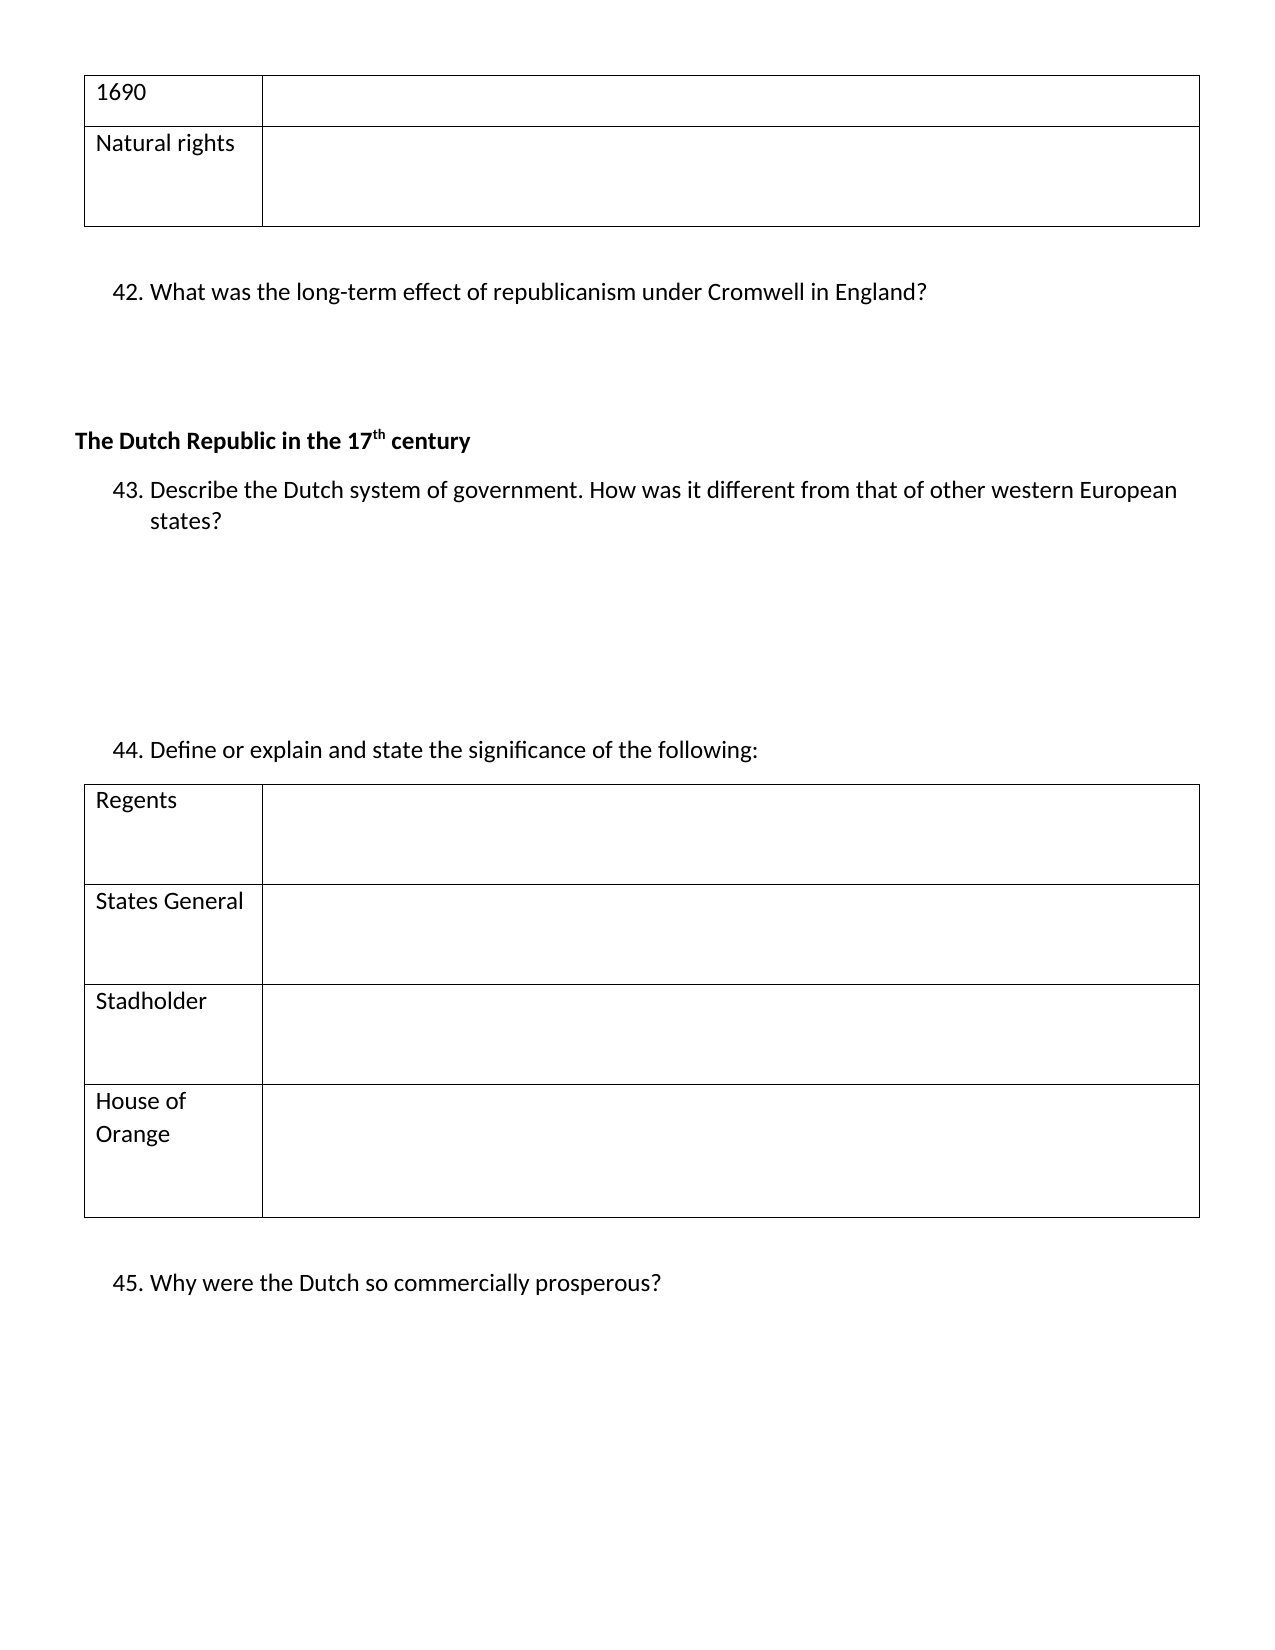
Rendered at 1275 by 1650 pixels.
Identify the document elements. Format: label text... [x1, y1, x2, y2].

list What was the long-term effect of republicanism under Cromwell in England? [112, 276, 1200, 307]
table_cell Natural rights [85, 127, 262, 226]
table_cell [263, 127, 1199, 226]
table_cell States General [85, 885, 262, 984]
table_cell [263, 985, 1199, 1084]
table_cell House of Orange [85, 1085, 262, 1217]
table_cell [263, 76, 1199, 126]
list Why were the Dutch so commercially prosperous? [112, 1268, 1200, 1298]
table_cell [85, 76, 262, 126]
table_cell Stadholder [85, 985, 262, 1084]
table_header Regents [85, 785, 262, 884]
table_cell [263, 885, 1199, 984]
list Define or explain and state the significance of the following: [112, 734, 1200, 764]
table_cell [263, 1085, 1199, 1217]
text The Dutch Republic in the 17th century [75, 425, 1200, 456]
table_header [263, 785, 1199, 884]
list Describe the Dutch system of government. How was it different from that of other western European states? [112, 475, 1200, 536]
